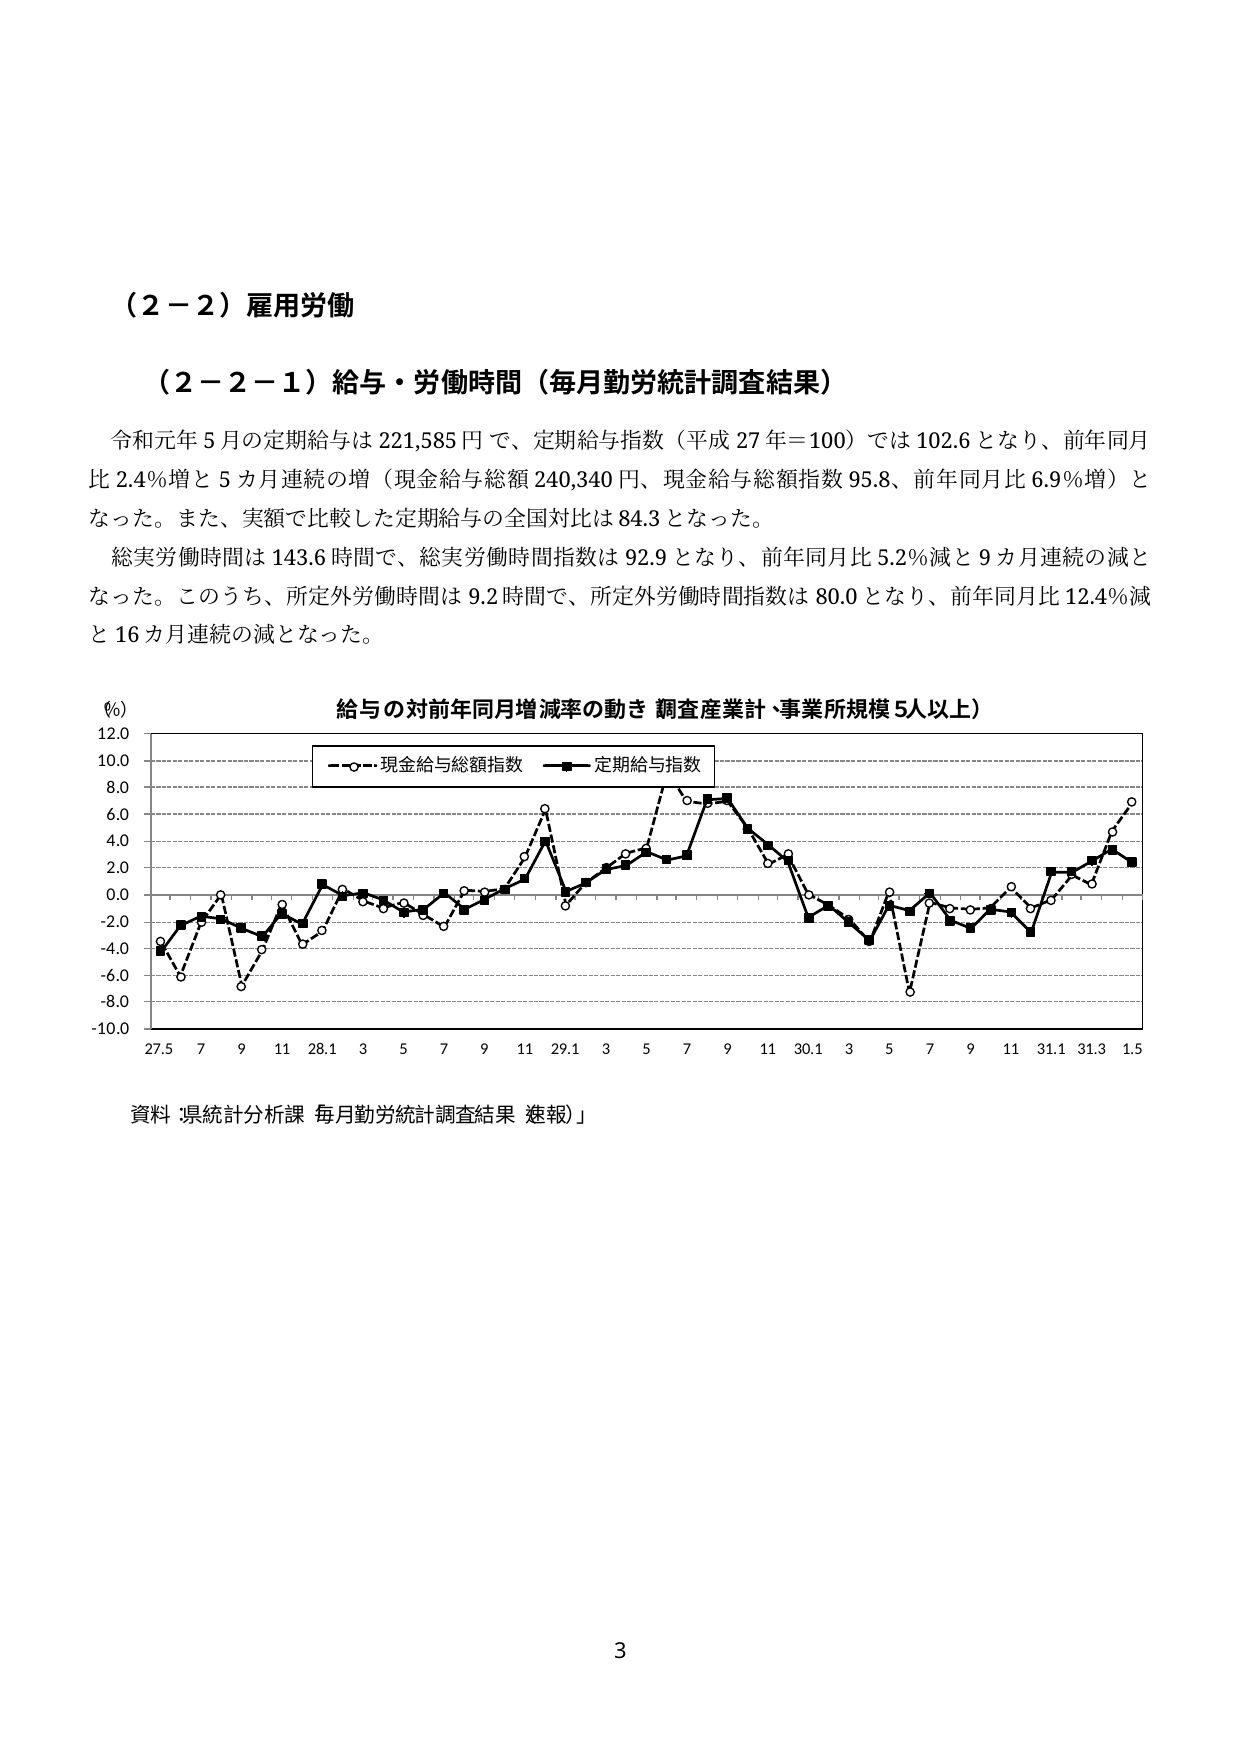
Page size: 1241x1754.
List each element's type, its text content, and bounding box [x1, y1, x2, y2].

text （２－２－１）給与・労働時間（毎月勤労統計調査結果） [89, 342, 1152, 420]
text 総実労働時間は143.6時間で、総実労働時間指数は92.9となり、前年同月比5.2％減と9カ月連続の減となった。このうち、所定外労働時間は9.2時間で、所定外労働時間指数は80.0となり、前年同月比12.4％減と16カ月連続の減となった。 [89, 536, 1152, 653]
text （２－２）雇用労働 [111, 264, 1152, 342]
text 令和元年5月の定期給与は221,585円 で、定期給与指数（平成27年＝100）では102.6となり、前年同月比2.4％増と5カ月連続の増（現金給与総額240,340円、現金給与総額指数95.8、前年同月比6.9％増）となった。また、実額で比較した定期給与の全国対比は84.3となった。 [89, 420, 1152, 536]
